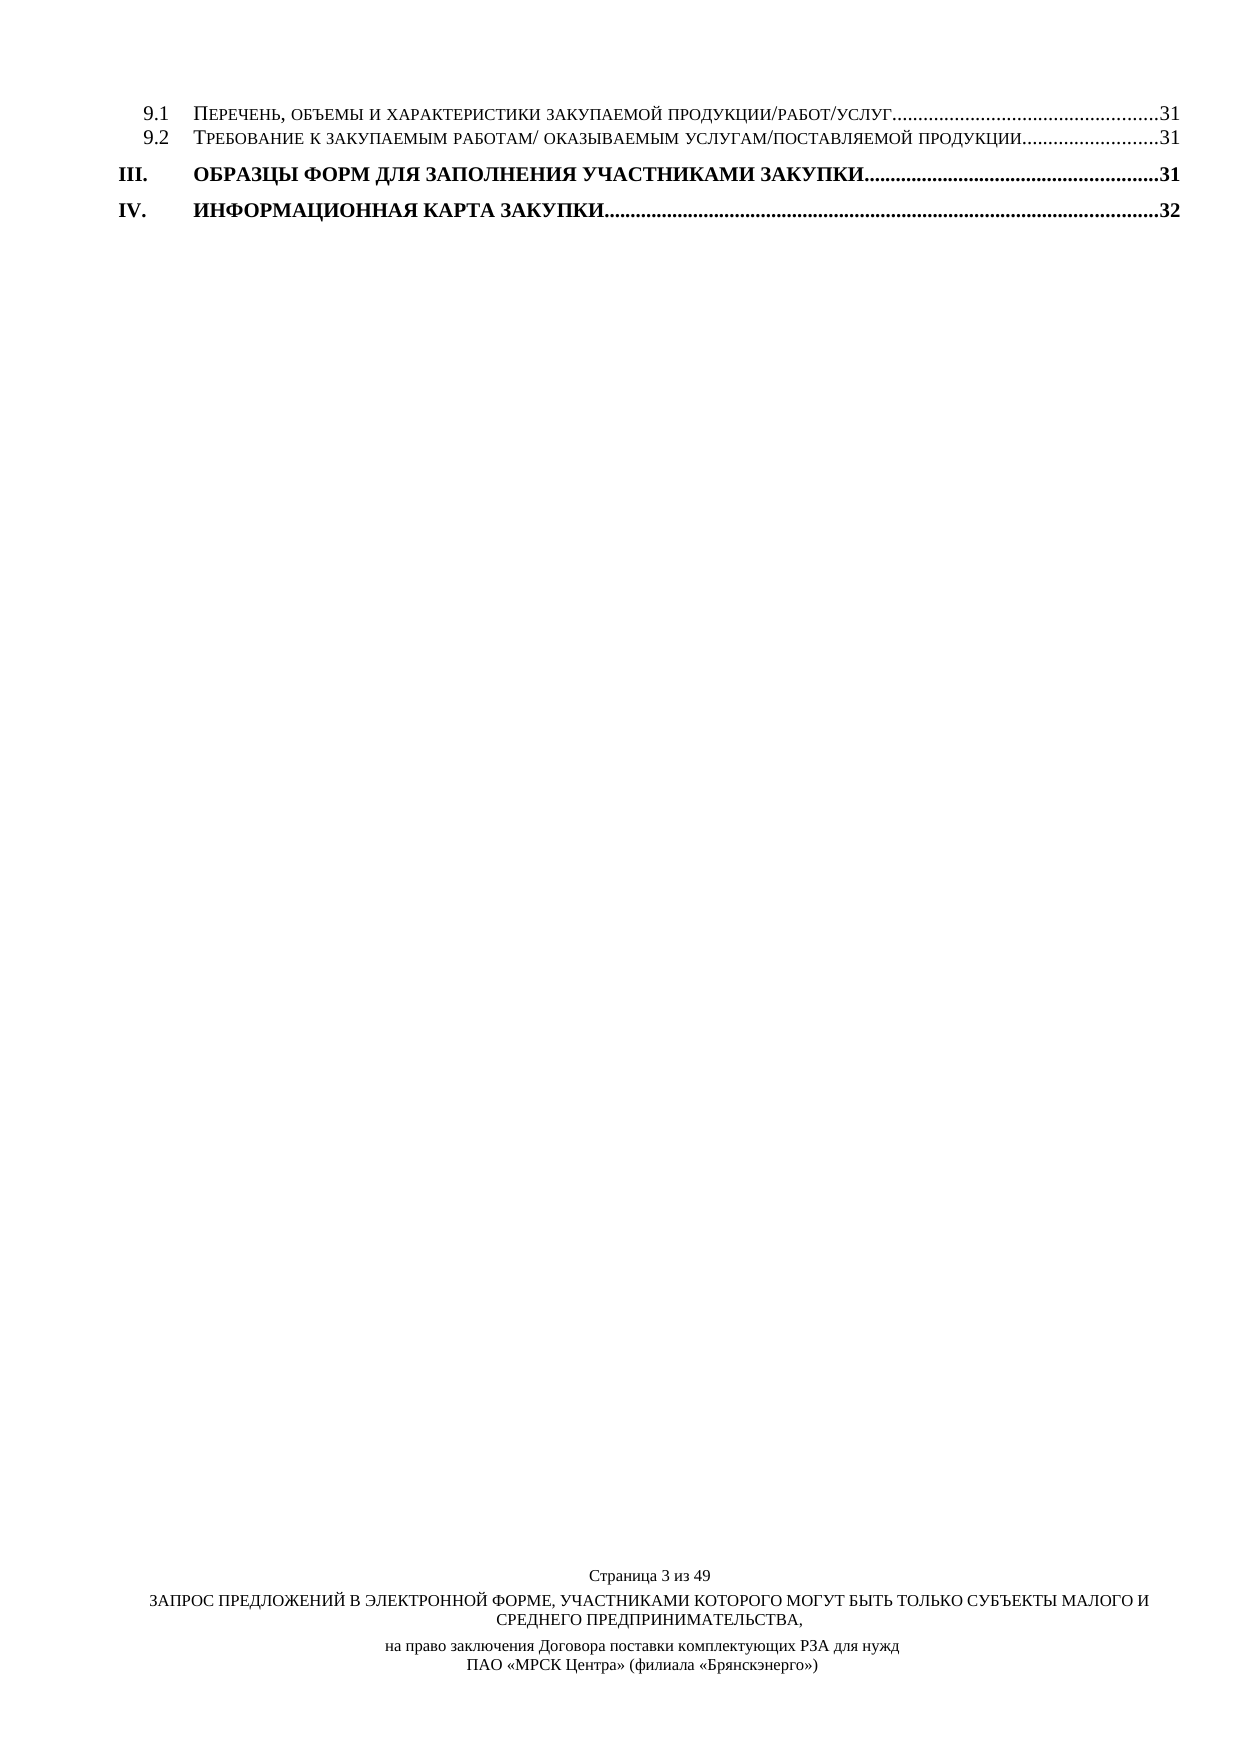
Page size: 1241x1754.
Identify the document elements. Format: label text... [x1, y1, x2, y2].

text 9.2 Требование к закупаемым работам/ оказываемым услугам/поставляемой продукции 31 [143, 125, 1181, 149]
text III. ОБРАЗЦЫ ФОРМ ДЛЯ ЗАПОЛНЕНИЯ УЧАСТНИКАМИ ЗАКУПКИ 31 [118, 162, 1181, 186]
text 9.1 Перечень, объемы и характеристики закупаемой продукции/работ/услуг 31 [143, 101, 1181, 125]
text IV. ИНФОРМАЦИОННАЯ КАРТА ЗАКУПКИ 32 [118, 198, 1181, 222]
